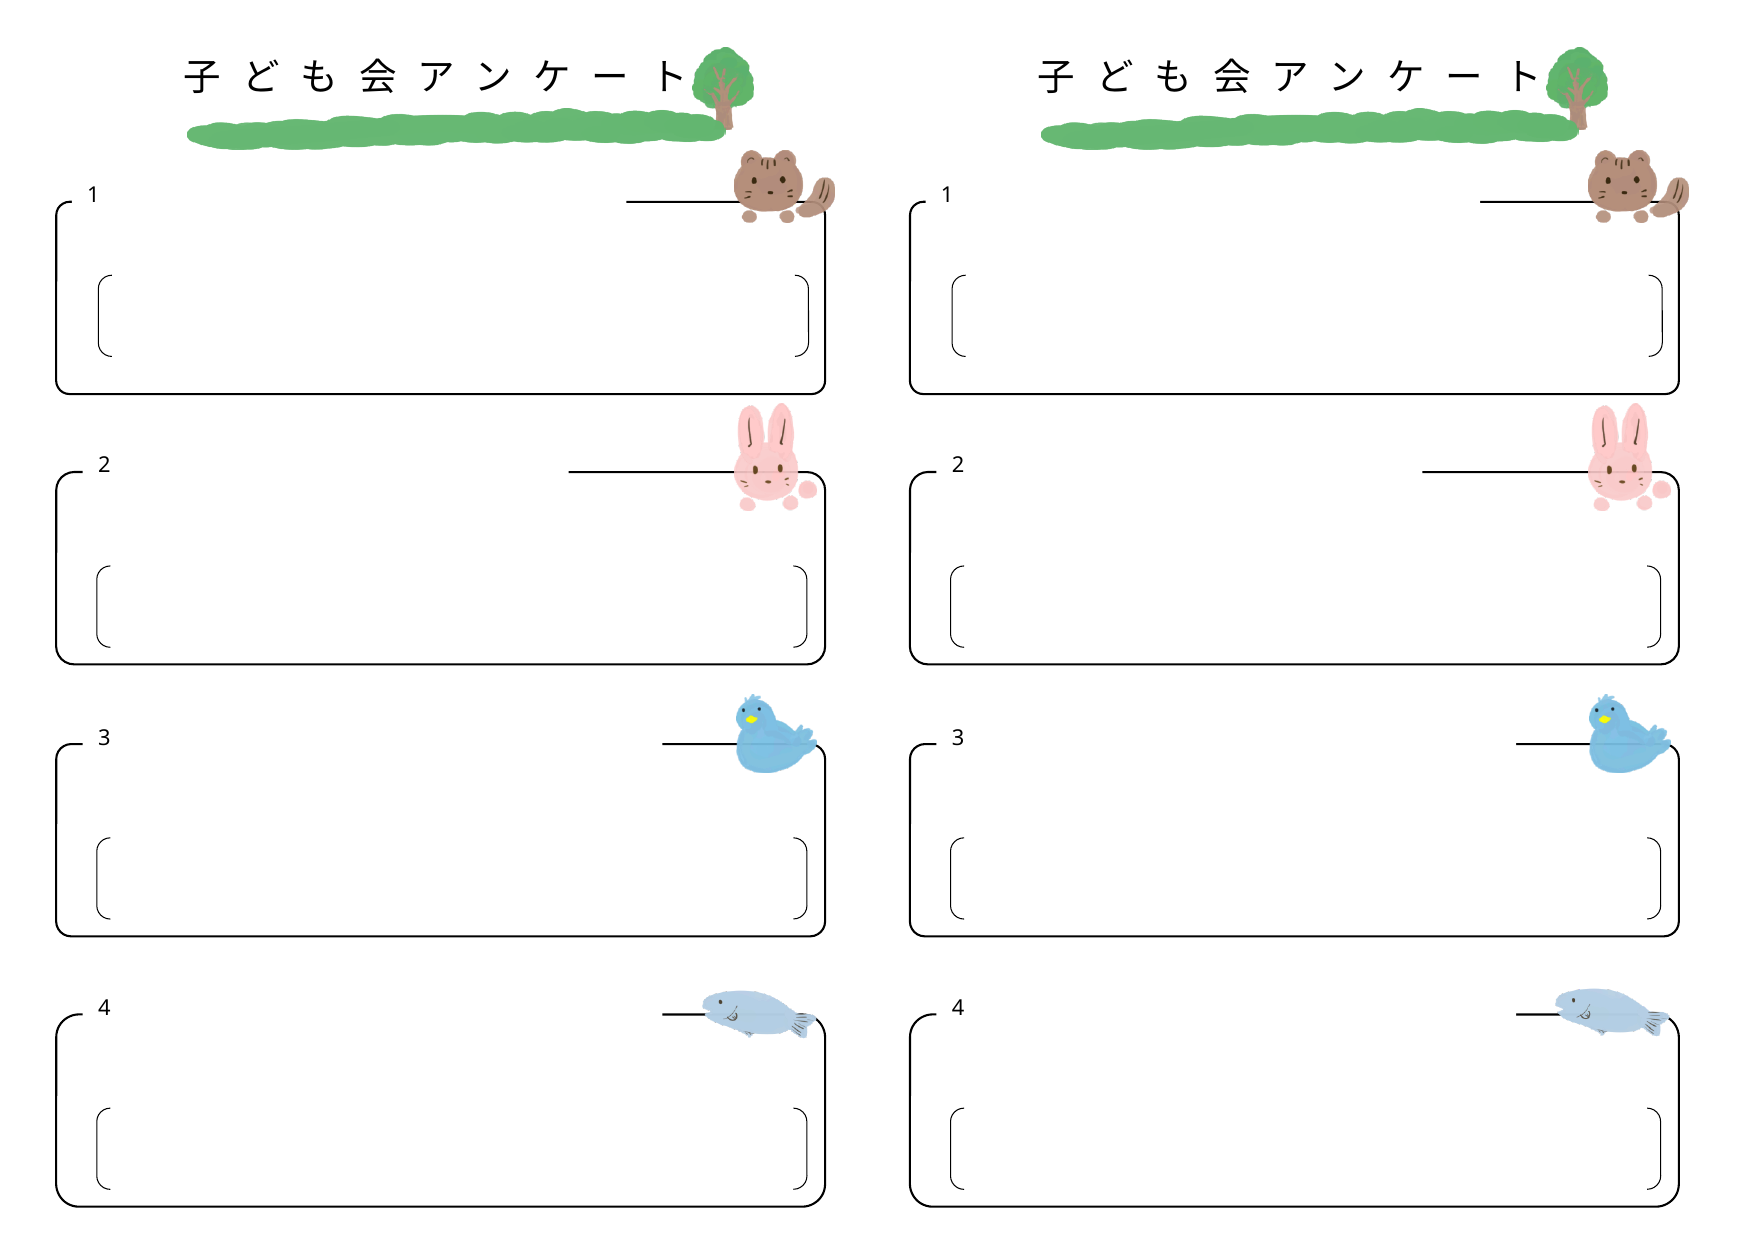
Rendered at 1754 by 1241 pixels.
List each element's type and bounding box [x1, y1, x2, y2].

picture [736, 694, 817, 773]
picture [1588, 150, 1689, 223]
picture [187, 47, 754, 150]
picture [1588, 403, 1671, 511]
picture [1553, 987, 1670, 1038]
picture [1589, 694, 1671, 773]
picture [734, 403, 817, 511]
picture [734, 150, 835, 223]
picture [700, 989, 817, 1040]
picture [1041, 47, 1608, 150]
